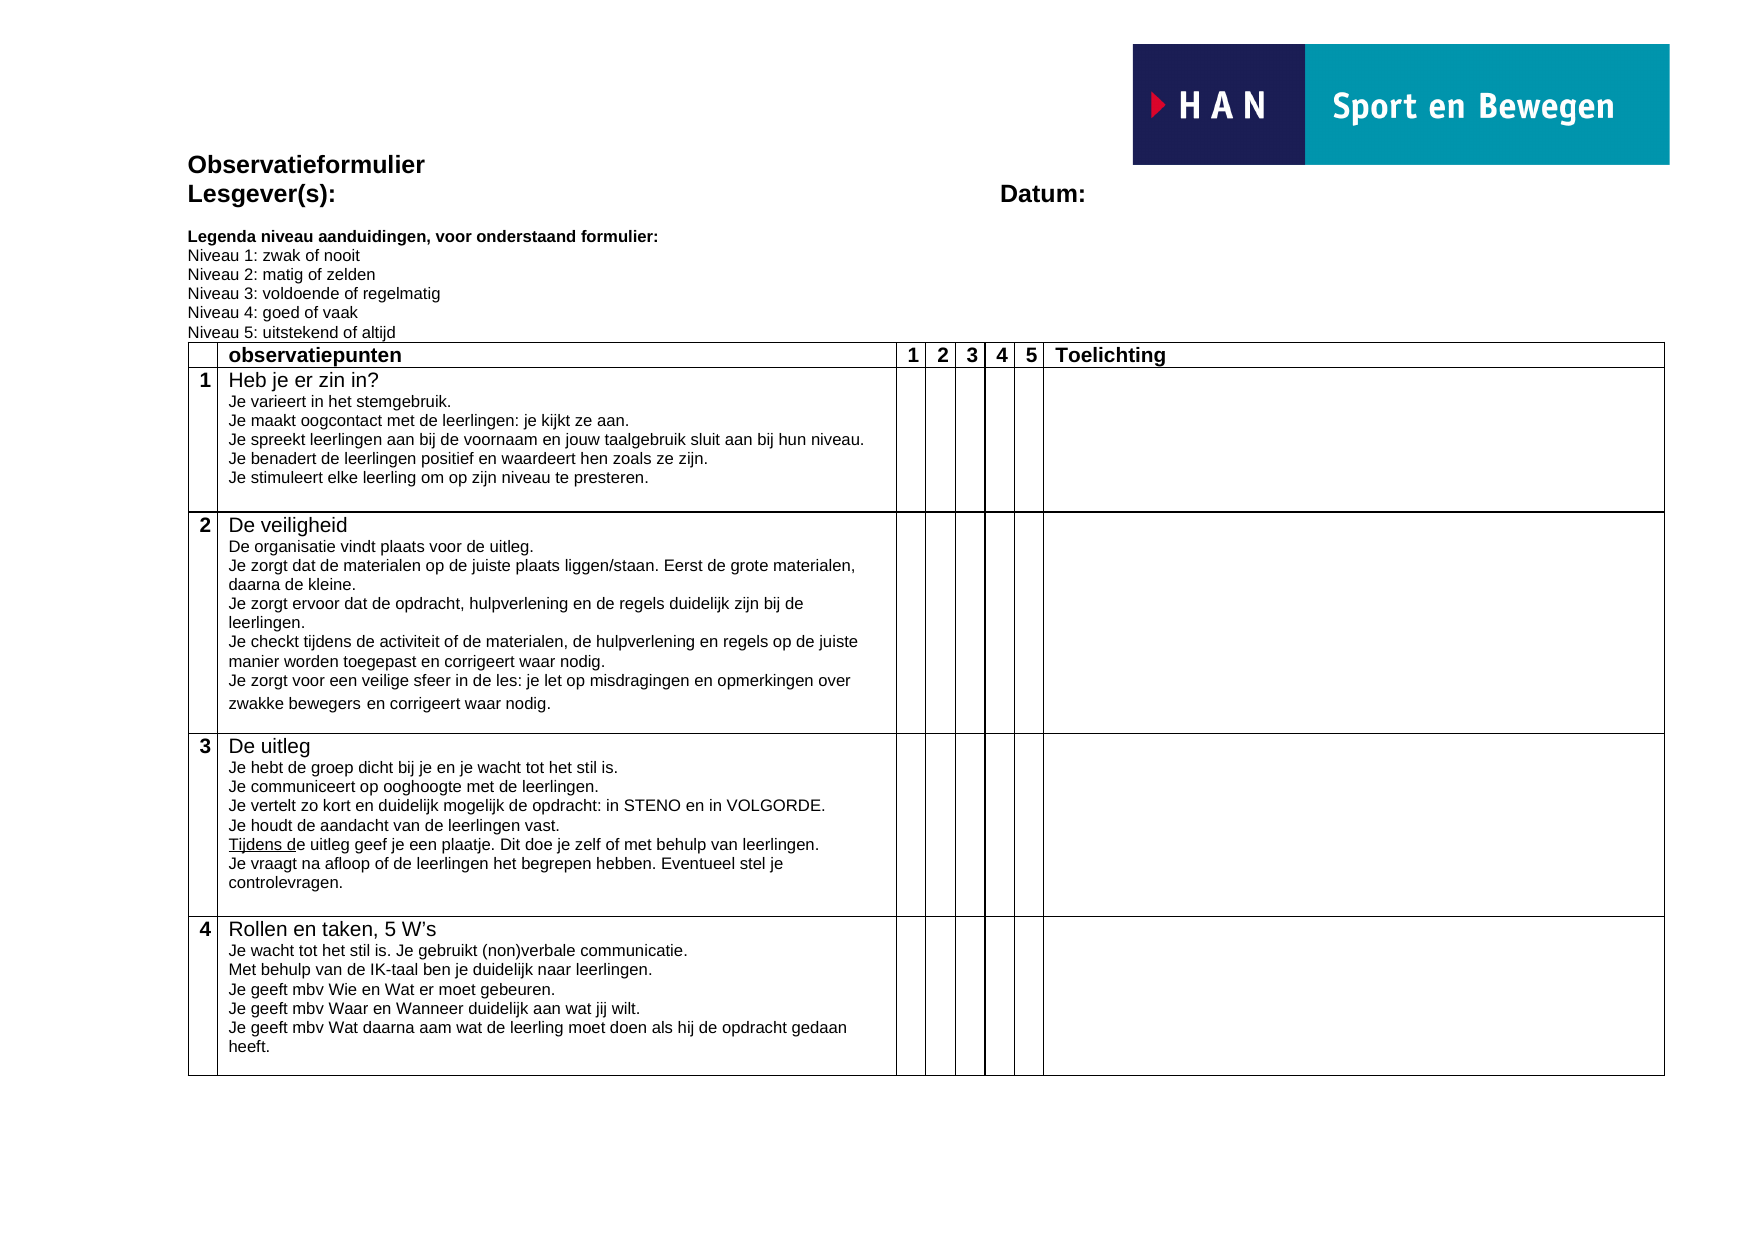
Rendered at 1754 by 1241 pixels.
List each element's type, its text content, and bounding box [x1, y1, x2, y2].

text Niveau 3: voldoende of regelmatig [187, 284, 1566, 303]
table_cell [956, 917, 984, 1075]
table_header 5 [1015, 343, 1043, 367]
picture [1132, 44, 1670, 165]
text Niveau 5: uitstekend of altijd [187, 322, 1566, 342]
table_cell [926, 513, 955, 733]
table_cell [986, 368, 1014, 511]
table_cell 1 [189, 368, 217, 511]
table_cell Rollen en taken, 5 W’s Je wacht tot het stil is. Je gebruikt (non)verbale communicatie. Met behulp van de IK-taal ben je duidelijk naar leerlingen. Je geeft mbv Wie en Wat er moet gebeuren. Je geeft mbv Waar en Wanneer duidelijk aan wat jij wilt. Je geeft mbv Wat daarna aam wat de leerling moet doen als hij de opdracht gedaan heeft. [218, 917, 896, 1075]
table_header 4 [986, 343, 1014, 367]
table_cell [897, 734, 925, 916]
table_header 1 [897, 343, 925, 367]
text Legenda niveau aanduidingen, voor onderstaand formulier: [187, 227, 1566, 246]
table_cell De veiligheid De organisatie vindt plaats voor de uitleg. Je zorgt dat de materialen op de juiste plaats liggen/staan. Eerst de grote materialen, daarna de kleine. Je zorgt ervoor dat de opdracht, hulpverlening en de regels duidelijk zijn bij de leerlingen. Je checkt tijdens de activiteit of de materialen, de hulpverlening en regels op de juiste manier worden toegepast en corrigeert waar nodig. Je zorgt voor een veilige sfeer in de les: je let op misdragingen en opmerkingen over zwakke bewegers en corrigeert waar nodig. [218, 513, 896, 733]
text Niveau 4: goed of vaak [187, 303, 1566, 322]
table_cell [986, 513, 1014, 733]
table_cell [1044, 513, 1664, 733]
table_cell De uitleg Je hebt de groep dicht bij je en je wacht tot het stil is. Je communiceert op ooghoogte met de leerlingen. Je vertelt zo kort en duidelijk mogelijk de opdracht: in STENO en in VOLGORDE. Je houdt de aandacht van de leerlingen vast. Tijdens de uitleg geef je een plaatje. Dit doe je zelf of met behulp van leerlingen. Je vraagt na afloop of de leerlingen het begrepen hebben. Eventueel stel je controlevragen. [218, 734, 896, 916]
table_cell [1044, 917, 1664, 1075]
table_cell [956, 368, 984, 511]
table_cell 2 [189, 513, 217, 733]
table_cell [1015, 917, 1043, 1075]
table_cell [956, 513, 984, 733]
table_cell [1015, 368, 1043, 511]
table_header 2 [926, 343, 955, 367]
table_cell [1044, 368, 1664, 511]
table_header Toelichting [1044, 343, 1664, 367]
text Niveau 1: zwak of nooit [187, 246, 1566, 265]
table_cell [986, 917, 1014, 1075]
table_cell [1015, 513, 1043, 733]
table_cell [926, 734, 955, 916]
table_header observatiepunten [218, 343, 896, 367]
table_cell [1015, 734, 1043, 916]
subtitle Observatieformulier [187, 150, 1566, 179]
table_header [189, 343, 217, 367]
table_cell [926, 368, 955, 511]
table_cell Heb je er zin in? Je varieert in het stemgebruik. Je maakt oogcontact met de leerlingen: je kijkt ze aan. Je spreekt leerlingen aan bij de voornaam en jouw taalgebruik sluit aan bij hun niveau. Je benadert de leerlingen positief en waardeert hen zoals ze zijn. Je stimuleert elke leerling om op zijn niveau te presteren. [218, 368, 896, 511]
table_cell 3 [189, 734, 217, 916]
table_cell 4 [189, 917, 217, 1075]
table_cell [986, 734, 1014, 916]
text Niveau 2: matig of zelden [187, 265, 1566, 284]
table_cell [956, 734, 984, 916]
subtitle Lesgever(s): Datum: [187, 179, 1566, 207]
table_cell [897, 368, 925, 511]
table_cell [897, 513, 925, 733]
table_header 3 [956, 343, 984, 367]
table_cell [926, 917, 955, 1075]
table_cell [897, 917, 925, 1075]
table_cell [1044, 734, 1664, 916]
